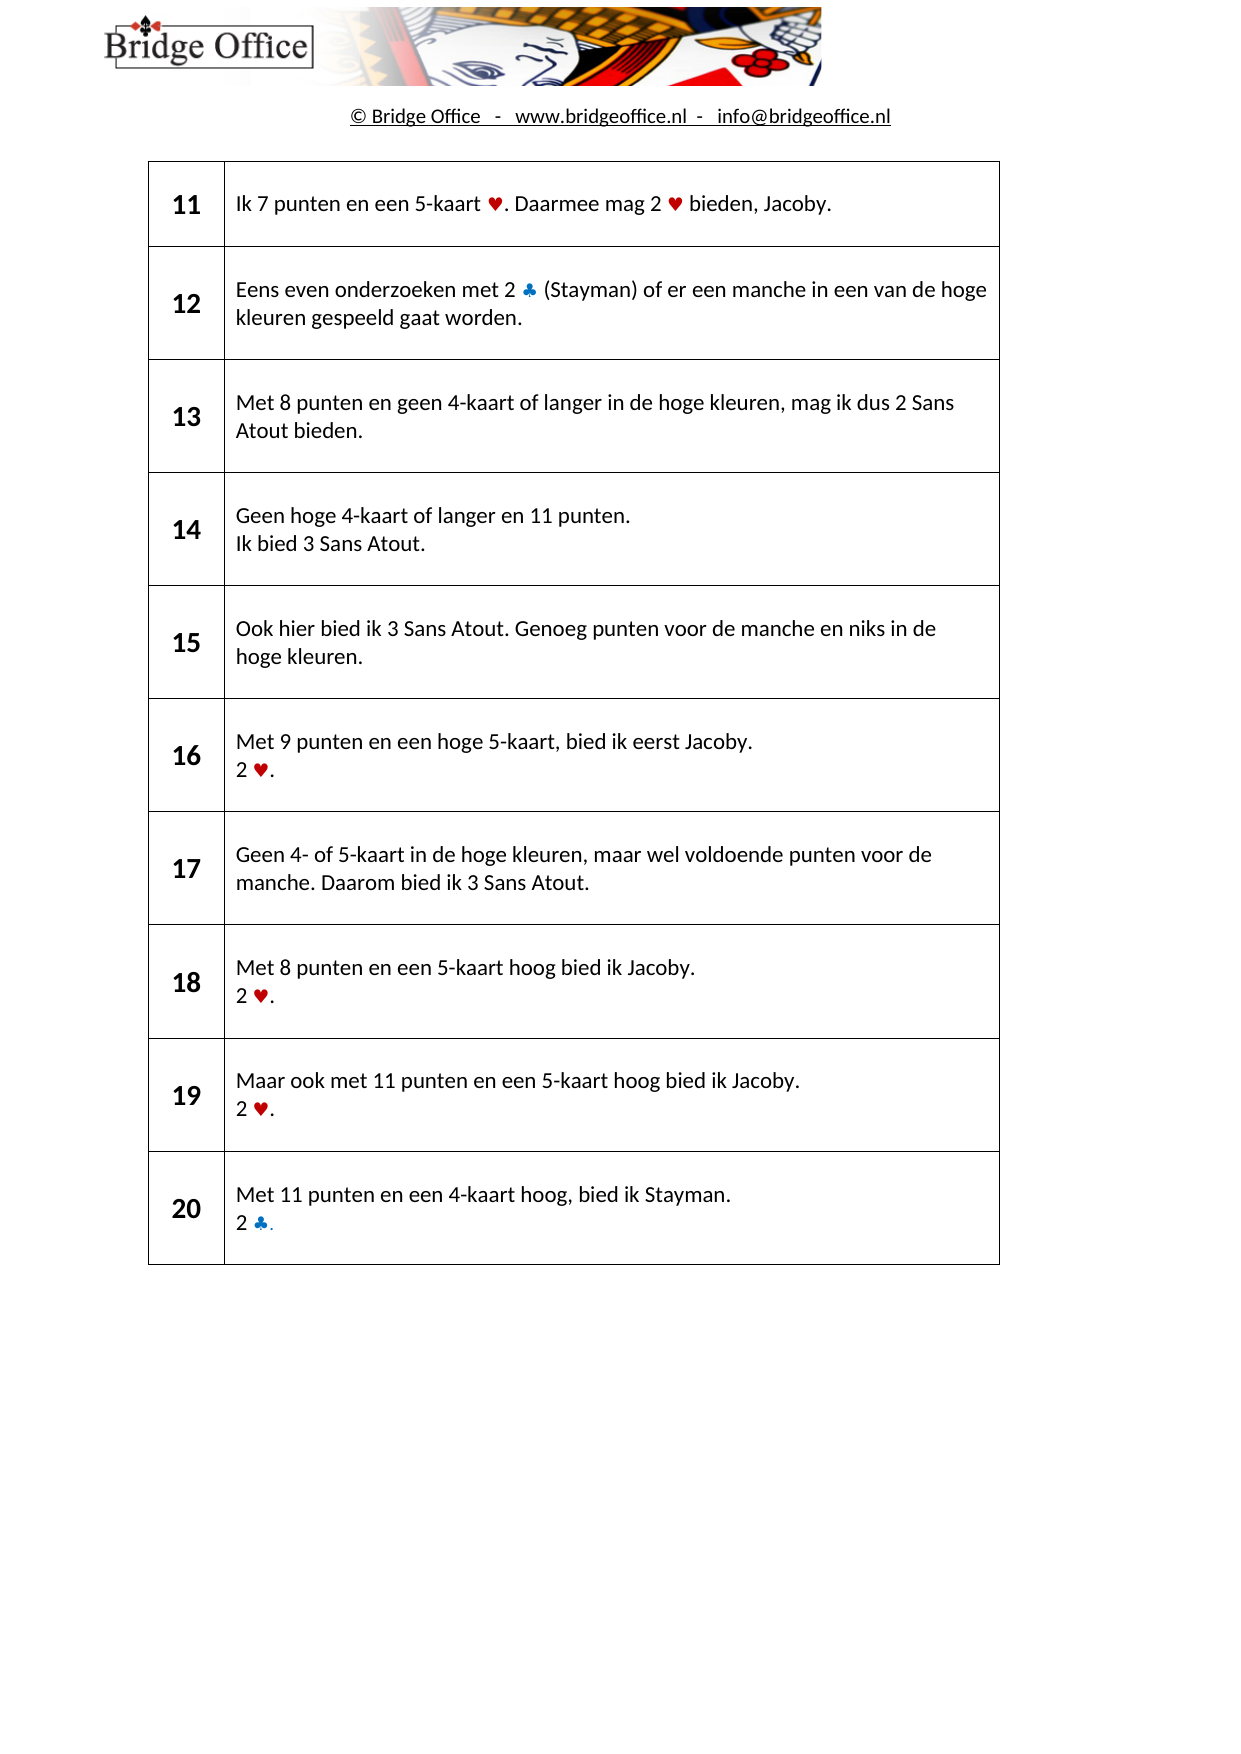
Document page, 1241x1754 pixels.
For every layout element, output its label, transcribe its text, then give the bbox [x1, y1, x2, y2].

table_cell Maar ook met 11 punten en een 5-kaart hoog bied ik Jacoby. 2 . [225, 1039, 999, 1151]
table_cell Geen 4- of 5-kaart in de hoge kleuren, maar wel voldoende punten voor de manche. Daarom bied ik 3 Sans Atout. [225, 812, 999, 924]
table_cell 19 [149, 1039, 224, 1151]
table_cell Met 11 punten en een 4-kaart hoog, bied ik Stayman. 2 . [225, 1152, 999, 1264]
table_cell 14 [149, 473, 224, 585]
table_cell Eens even onderzoeken met 2 (Stayman) of er een manche in een van de hoge kleuren gespeeld gaat worden. [225, 247, 999, 359]
table_cell Met 9 punten en een hoge 5-kaart, bied ik eerst Jacoby. 2 . [225, 699, 999, 811]
table_cell Geen hoge 4-kaart of langer en 11 punten. Ik bied 3 Sans Atout. [225, 473, 999, 585]
picture [77, 7, 821, 85]
table_cell Met 8 punten en geen 4-kaart of langer in de hoge kleuren, mag ik dus 2 Sans Atout bieden. [225, 360, 999, 472]
table_cell 20 [149, 1152, 224, 1264]
table_cell Ook hier bied ik 3 Sans Atout. Genoeg punten voor de manche en niks in de hoge kleuren. [225, 586, 999, 698]
table_header 11 [149, 162, 224, 246]
table_cell 12 [149, 247, 224, 359]
table_cell 16 [149, 699, 224, 811]
table_cell Met 8 punten en een 5-kaart hoog bied ik Jacoby. 2 . [225, 925, 999, 1037]
table_cell 15 [149, 586, 224, 698]
table_header Ik 7 punten en een 5-kaart . Daarmee mag 2 bieden, Jacoby. [225, 162, 999, 246]
table_cell 17 [149, 812, 224, 924]
table_cell 18 [149, 925, 224, 1037]
table_cell 13 [149, 360, 224, 472]
